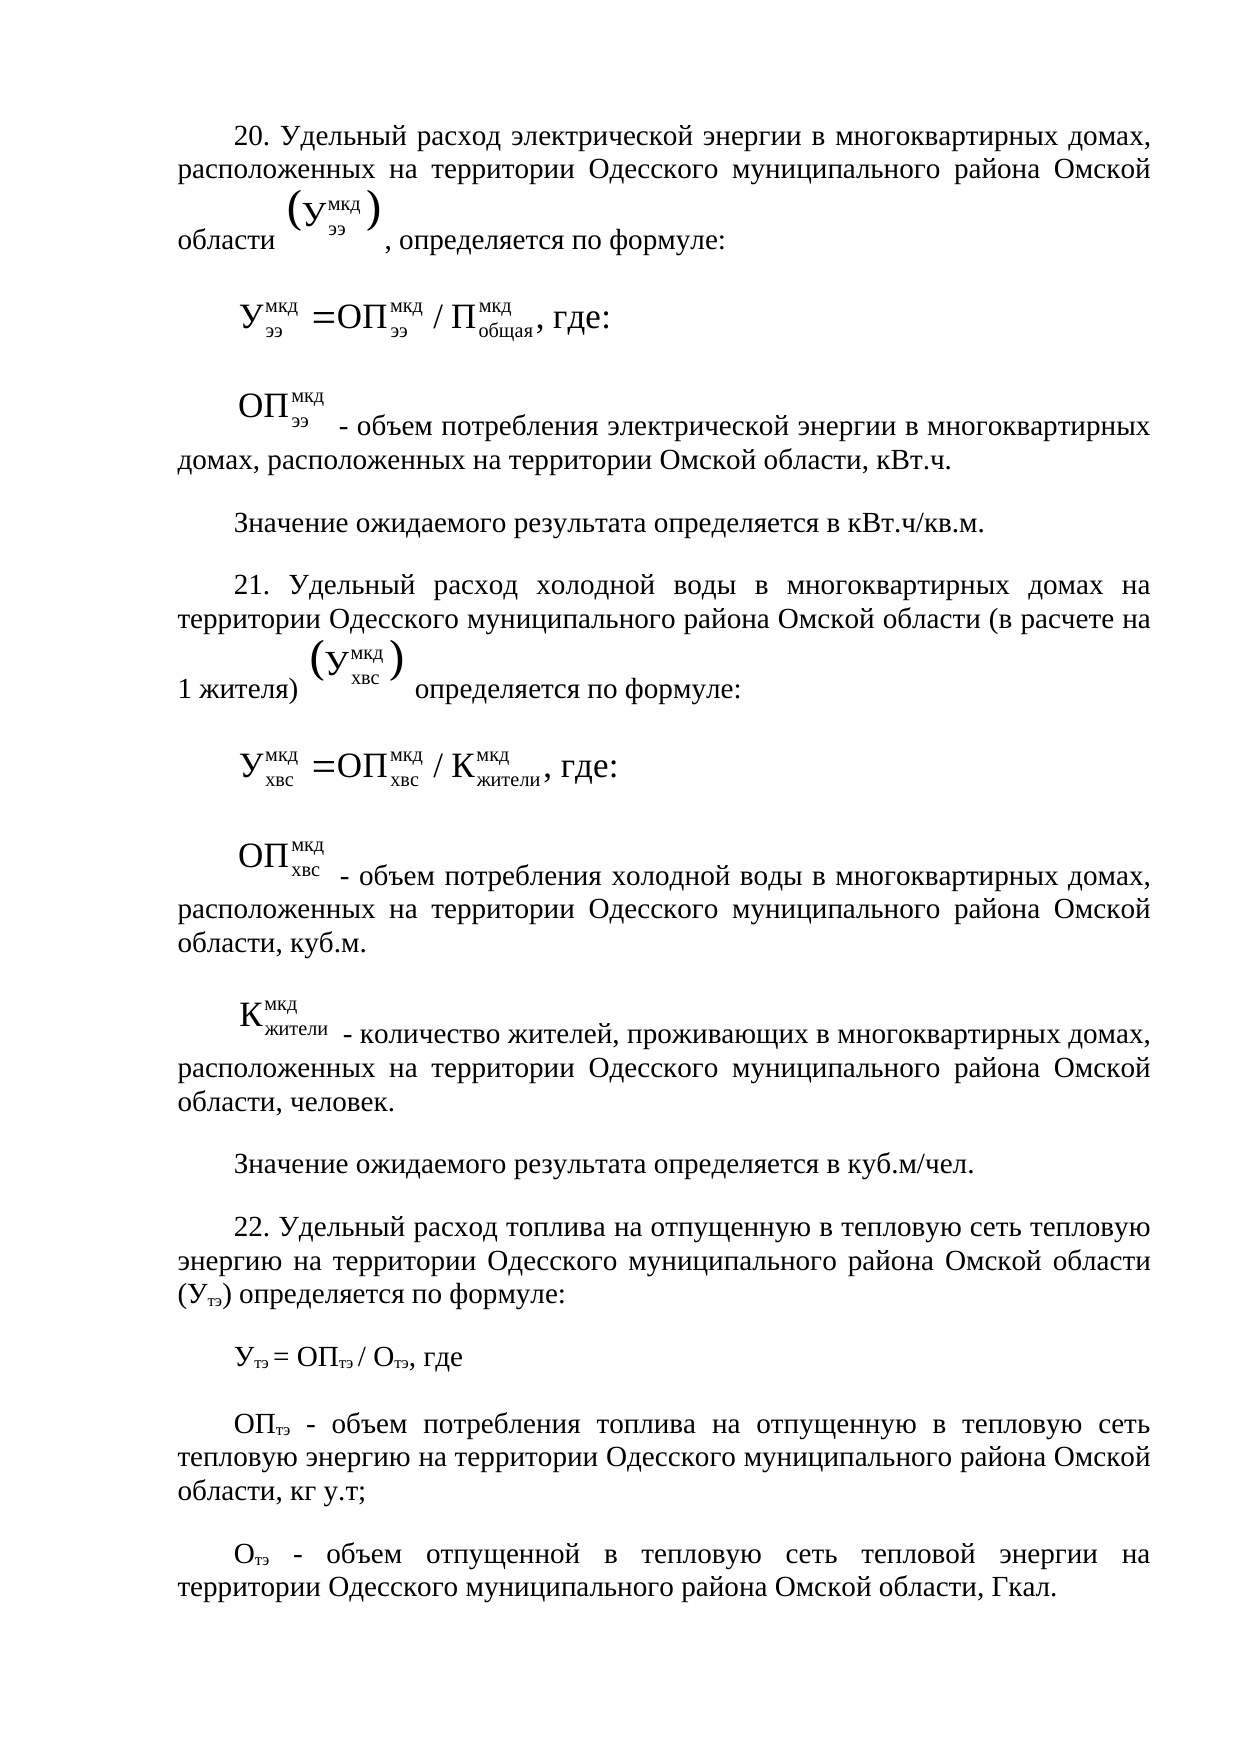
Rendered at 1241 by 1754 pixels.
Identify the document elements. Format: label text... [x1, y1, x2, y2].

text - объем потребления электрической энергии в многоквартирных домах, расположенных на территории Омской области, кВт.ч. [177, 379, 1152, 476]
text Значение ожидаемого результата определяется в куб.м/чел. [177, 1146, 1152, 1180]
text Отэ - объем отпущенной в тепловую сеть тепловой энергии на территории Одесского муниципального района Омской области, Гкал. [177, 1536, 1152, 1603]
text Утэ = ОПтэ / Отэ, где [177, 1339, 1152, 1372]
text 20. Удельный расход электрической энергии в многоквартирных домах, расположенных на территории Одесского муниципального района Омской области , определяется по формуле: [177, 118, 1152, 256]
text - количество жителей, проживающих в многоквартирных домах, расположенных на территории Одесского муниципального района Омской области, человек. [177, 987, 1152, 1117]
text - объем потребления холодной воды в многоквартирных домах, расположенных на территории Одесского муниципального района Омской области, куб.м. [177, 829, 1152, 958]
text 21. Удельный расход холодной воды в многоквартирных домах на территории Одесского муниципального района Омской области (в расчете на 1 жителя) определяется по формуле: [177, 567, 1152, 705]
text ОПтэ - объем потребления топлива на отпущенную в тепловую сеть тепловую энергию на территории Одесского муниципального района Омской области, кг у.т; [177, 1406, 1152, 1507]
text 22. Удельный расход топлива на отпущенную в тепловую сеть тепловую энергию на территории Одесского муниципального района Омской области (Утэ) определяется по формуле: [177, 1209, 1152, 1310]
text Значение ожидаемого результата определяется в кВт.ч/кв.м. [177, 505, 1152, 538]
